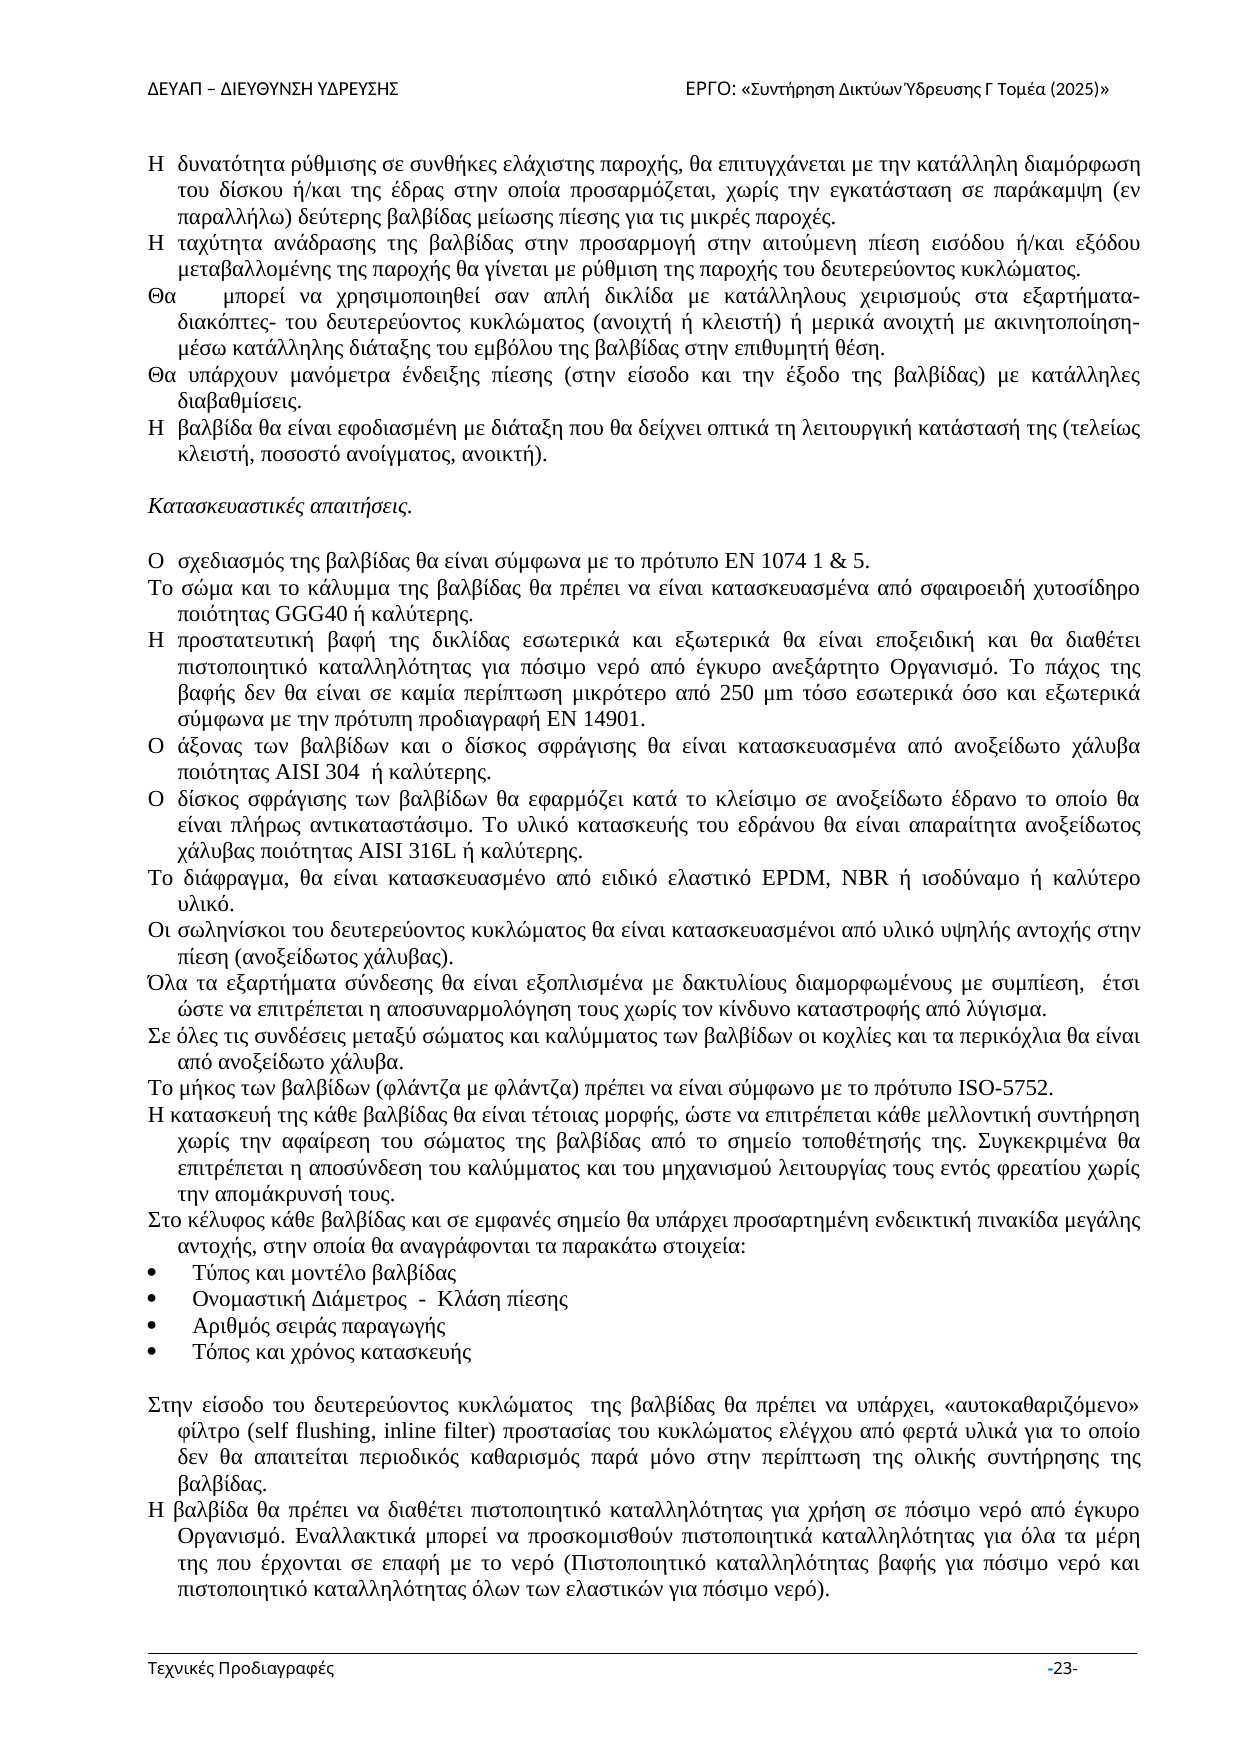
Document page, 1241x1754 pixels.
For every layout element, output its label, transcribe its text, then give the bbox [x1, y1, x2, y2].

list Σε όλες τις συνδέσεις μεταξύ σώματος και καλύμματος των βαλβίδων οι κοχλίες και τα περικόχλια θα είναι από ανοξείδωτο χάλυβα. [148, 1022, 1142, 1074]
list Το μήκος των βαλβίδων (φλάντζα με φλάντζα) πρέπει να είναι σύμφωνο με το πρότυπο ISO-5752. [148, 1074, 1142, 1101]
list Η κατασκευή της κάθε βαλβίδας θα είναι τέτοιας μορφής, ώστε να επιτρέπεται κάθε μελλοντική συντήρηση χωρίς την αφαίρεση του σώματος της βαλβίδας από το σημείο τοποθέτησής της. Συγκεκριμένα θα επιτρέπεται η αποσύνδεση του καλύμματος και του μηχανισμού λειτουργίας τους εντός φρεατίου χωρίς την απομάκρυνσή τους. [148, 1101, 1142, 1206]
list Θα υπάρχουν μανόμετρα ένδειξης πίεσης (στην είσοδο και την έξοδο της βαλβίδας) με κατάλληλες διαβαθμίσεις. [148, 361, 1142, 413]
list Στην είσοδο του δευτερεύοντος κυκλώματος της βαλβίδας θα πρέπει να υπάρχει, «αυτοκαθαριζόμενο» φίλτρο (self flushing, inline filter) προστασίας του κυκλώματος ελέγχου από φερτά υλικά για το οποίο δεν θα απαιτείται περιοδικός καθαρισμός παρά μόνο στην περίπτωση της ολικής συντήρησης της βαλβίδας. [148, 1391, 1142, 1496]
list Η βαλβίδα θα πρέπει να διαθέτει πιστοποιητικό καταλληλότητας για χρήση σε πόσιμο νερό από έγκυρο Οργανισμό. Εναλλακτικά μπορεί να προσκομισθούν πιστοποιητικά καταλληλότητας για όλα τα μέρη της που έρχονται σε επαφή με το νερό (Πιστοποιητικό καταλληλότητας βαφής για πόσιμο νερό και πιστοποιητικό καταλληλότητας όλων των ελαστικών για πόσιμο νερό). [148, 1496, 1142, 1602]
list Ονομαστική ∆ιάμετρος - Κλάση πίεσης [148, 1285, 1137, 1312]
list Το σώμα και το κάλυμμα της βαλβίδας θα πρέπει να είναι κατασκευασμένα από σφαιροειδή χυτοσίδηρο ποιότητας GGG40 ή καλύτερης. [148, 574, 1142, 626]
list Το διάφραγμα, θα είναι κατασκευασμένο από ειδικό ελαστικό EPDM, NBR ή ισοδύναμο ή καλύτερο υλικό. [148, 864, 1142, 916]
list Η ταχύτητα ανάδρασης της βαλβίδας στην προσαρμογή στην αιτούμενη πίεση εισόδου ή/και εξόδου μεταβαλλομένης της παροχής θα γίνεται με ρύθμιση της παροχής του δευτερεύοντος κυκλώματος. [148, 229, 1142, 282]
list Η προστατευτική βαφή της δικλίδας εσωτερικά και εξωτερικά θα είναι εποξειδική και θα διαθέτει πιστοποιητικό καταλληλότητας για πόσιμο νερό από έγκυρο ανεξάρτητο Οργανισμό. Το πάχος της βαφής δεν θα είναι σε καμία περίπτωση μικρότερο από 250 μm τόσο εσωτερικά όσο και εξωτερικά σύμφωνα με την πρότυπη προδιαγραφή ΕΝ 14901. [148, 626, 1142, 732]
list Οι σωληνίσκοι του δευτερεύοντος κυκλώματος θα είναι κατασκευασμένοι από υλικό υψηλής αντοχής στην πίεση (ανοξείδωτος χάλυβας). [148, 916, 1142, 969]
subtitle Κατασκευαστικές απαιτήσεις. [148, 493, 1137, 519]
list Τόπος και χρόνος κατασκευής [148, 1338, 1137, 1364]
list Ο άξονας των βαλβίδων και o δίσκος σφράγισης θα είναι κατασκευασμένα από ανοξείδωτο χάλυβα ποιότητας AISI 304 ή καλύτερης. [148, 732, 1142, 784]
list Θα μπορεί να χρησιμοποιηθεί σαν απλή δικλίδα με κατάλληλους χειρισμούς στα εξαρτήματα-διακόπτες- του δευτερεύοντος κυκλώματος (ανοιχτή ή κλειστή) ή μερικά ανοιχτή με ακινητοποίηση-μέσω κατάλληλης διάταξης του εμβόλου της βαλβίδας στην επιθυμητή θέση. [148, 282, 1142, 361]
list Η δυνατότητα ρύθμισης σε συνθήκες ελάχιστης παροχής, θα επιτυγχάνεται με την κατάλληλη διαμόρφωση του δίσκου ή/και της έδρας στην οποία προσαρμόζεται, χωρίς την εγκατάσταση σε παράκαμψη (εν παραλλήλω) δεύτερης βαλβίδας μείωσης πίεσης για τις μικρές παροχές. [148, 150, 1142, 229]
list Η βαλβίδα θα είναι εφοδιασμένη με διάταξη που θα δείχνει οπτικά τη λειτουργική κατάστασή της (τελείως κλειστή, ποσοστό ανοίγματος, ανοικτή). [148, 413, 1142, 466]
list Όλα τα εξαρτήματα σύνδεσης θα είναι εξοπλισμένα με δακτυλίους διαμορφωμένους με συμπίεση, έτσι ώστε να επιτρέπεται η αποσυναρμολόγηση τους χωρίς τον κίνδυνο καταστροφής από λύγισμα. [148, 969, 1142, 1022]
list Τύπος και μοντέλο βαλβίδας [148, 1259, 1137, 1285]
text Ο σχεδιασμός της βαλβίδας θα είναι σύμφωνα με το πρότυπο ΕΝ 1074 1 & 5. [148, 547, 1137, 574]
list Στο κέλυφος κάθε βαλβίδας και σε εμφανές σημείο θα υπάρχει προσαρτημένη ενδεικτική πινακίδα μεγάλης αντοχής, στην οποία θα αναγράφονται τα παρακάτω στοιχεία: [148, 1206, 1142, 1259]
list Ο δίσκος σφράγισης των βαλβίδων θα εφαρμόζει κατά το κλείσιμο σε ανοξείδωτο έδρανο το οποίο θα είναι πλήρως αντικαταστάσιμο. Το υλικό κατασκευής του εδράνου θα είναι απαραίτητα ανοξείδωτος χάλυβας ποιότητας AISI 316L ή καλύτερης. [148, 784, 1142, 864]
list Αριθμός σειράς παραγωγής [148, 1312, 1137, 1338]
